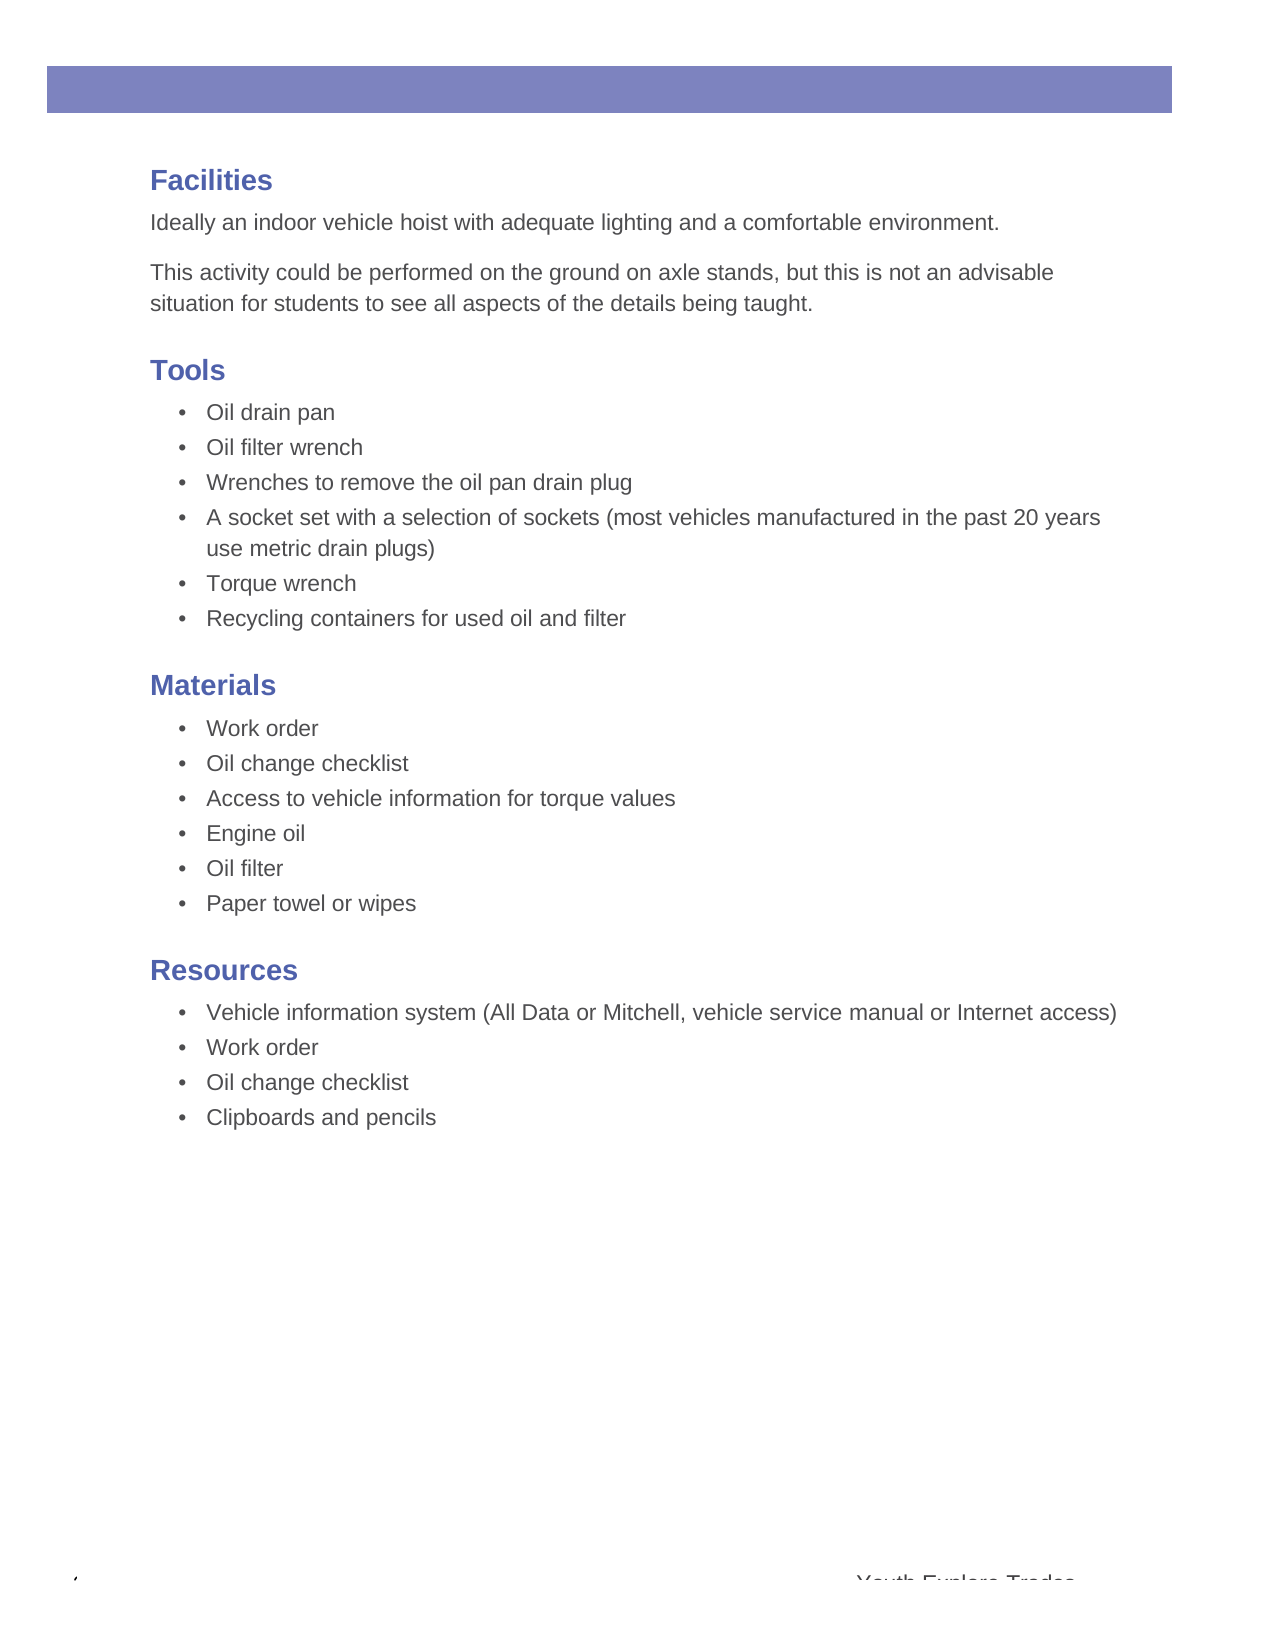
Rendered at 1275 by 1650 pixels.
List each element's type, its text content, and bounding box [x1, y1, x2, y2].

list Vehicle information system (All Data or Mitchell, vehicle service manual or Internet access) [178, 999, 1183, 1025]
list Oil change checklist [178, 1069, 1183, 1095]
subtitle Tools [150, 353, 1183, 386]
list Wrenches to remove the oil pan drain plug [178, 469, 1183, 496]
text This activity could be performed on the ground on axle stands, but this is not an advisable situation for students to see all aspects of the details being taught. [150, 259, 1106, 316]
list Oil filter [178, 855, 1183, 881]
list Work order [178, 715, 1183, 741]
list Engine oil [178, 820, 1183, 846]
subtitle Materials [150, 668, 1183, 702]
list Oil filter wrench [178, 434, 1183, 461]
list Work order [178, 1034, 1183, 1060]
subtitle Facilities [150, 162, 1183, 196]
list Torque wrench [178, 570, 1183, 597]
text Ideally an indoor vehicle hoist with adequate lighting and a comfortable environment. [150, 209, 1183, 235]
list Oil drain pan [178, 399, 1183, 426]
list A socket set with a selection of sockets (most vehicles manufactured in the past 20 years use metric drain plugs) [178, 504, 1106, 562]
list Access to vehicle information for torque values [178, 785, 1183, 811]
list Recycling containers for used oil and filter [178, 605, 1183, 632]
subtitle Resources [150, 953, 1183, 986]
list Oil change checklist [178, 750, 1183, 776]
list Clipboards and pencils [178, 1104, 1183, 1130]
list Paper towel or wipes [178, 890, 1183, 916]
